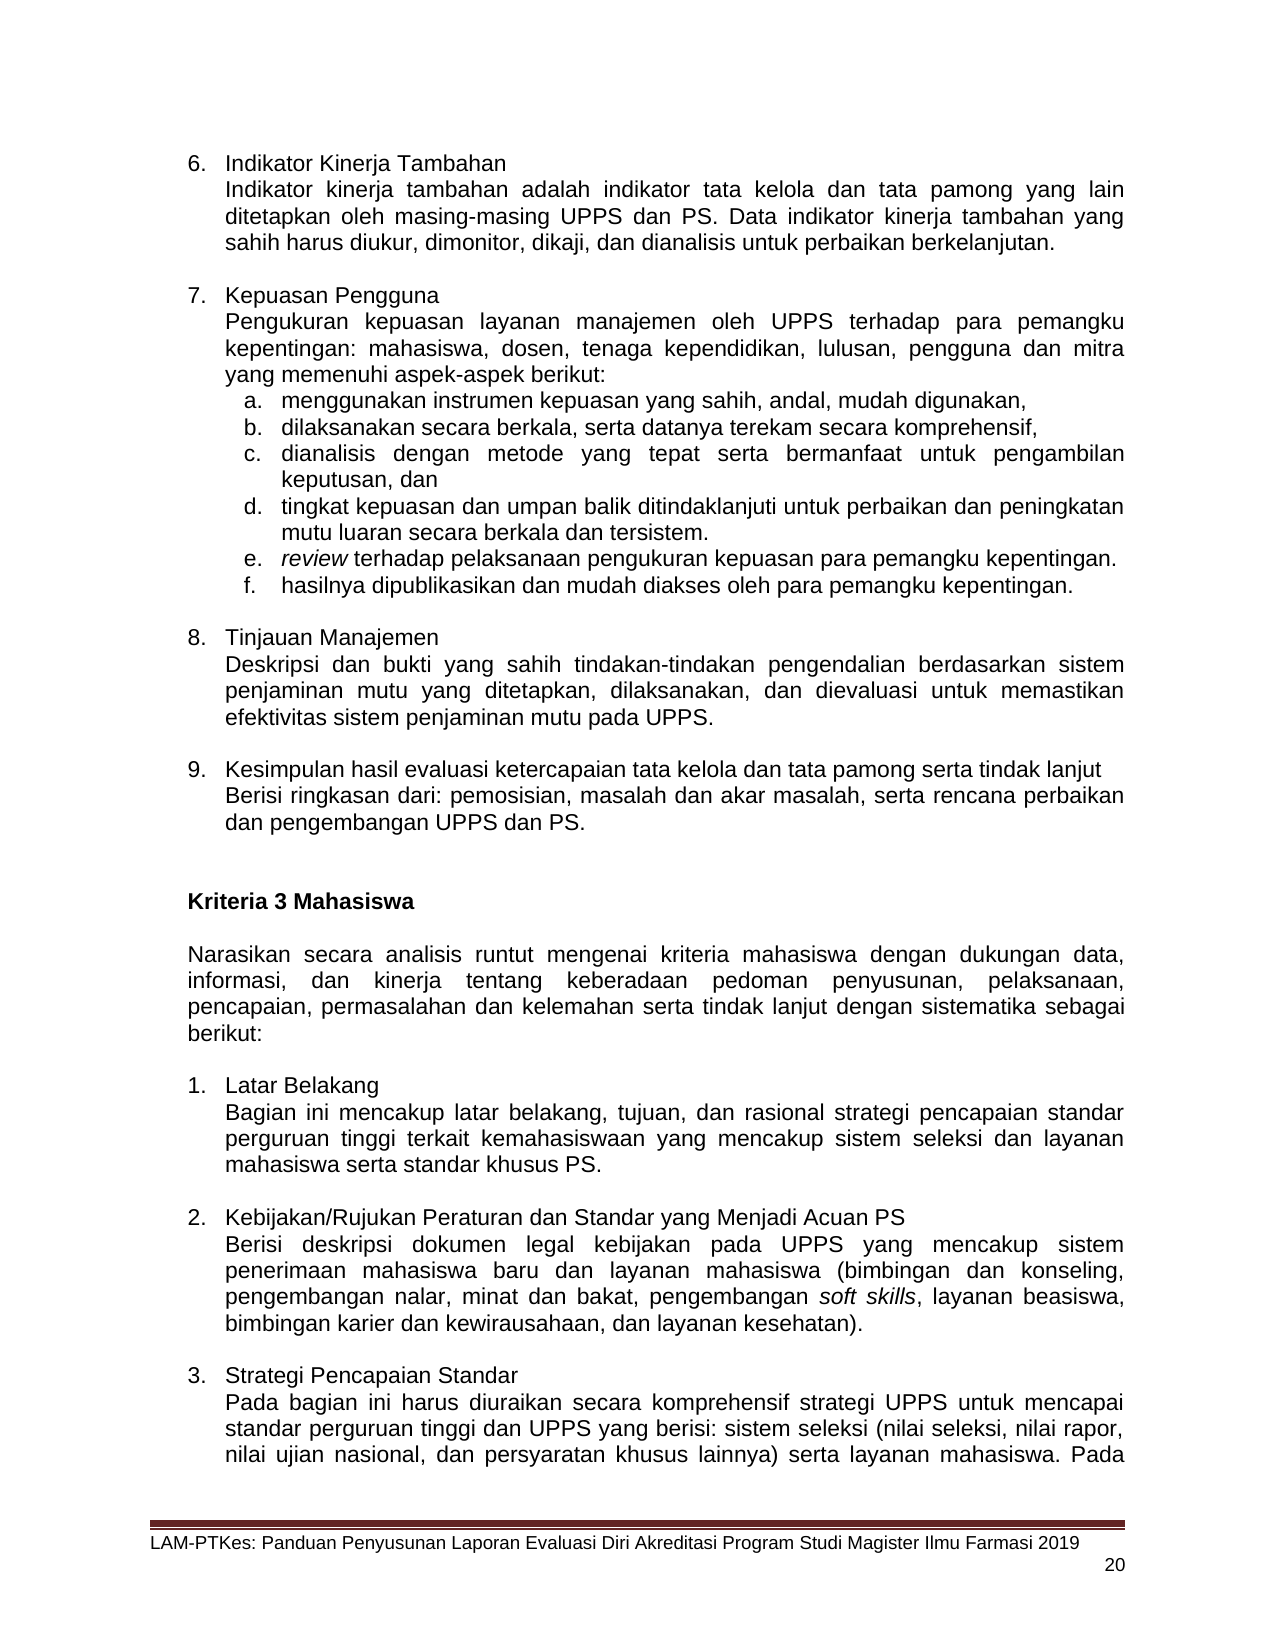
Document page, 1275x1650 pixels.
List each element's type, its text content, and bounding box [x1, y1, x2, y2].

text Bagian ini mencakup latar belakang, tujuan, dan rasional strategi pencapaian standar perguruan tinggi terkait kemahasiswaan yang mencakup sistem seleksi dan layanan mahasiswa serta standar khusus PS. [225, 1099, 1125, 1178]
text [225, 1389, 1125, 1468]
list Kepuasan Pengguna [187, 282, 1125, 308]
list Kesimpulan hasil evaluasi ketercapaian tata kelola dan tata pamong serta tindak lanjut [187, 756, 1125, 782]
list Indikator Kinerja Tambahan [187, 150, 1125, 176]
list dilaksanakan secara berkala, serta datanya terekam secara komprehensif, [244, 413, 1125, 440]
list review terhadap pelaksanaan pengukuran kepuasan para pemangku kepentingan. [244, 545, 1125, 572]
list Tinjauan Manajemen [187, 624, 1125, 651]
list dianalisis dengan metode yang tepat serta bermanfaat untuk pengambilan keputusan, dan [244, 440, 1125, 493]
text Indikator kinerja tambahan adalah indikator tata kelola dan tata pamong yang lain ditetapkan oleh masing-masing UPPS dan PS. Data indikator kinerja tambahan yang sahih harus diukur, dimonitor, dikaji, dan dianalisis untuk perbaikan berkelanjutan. [225, 176, 1125, 255]
list Latar Belakang [187, 1072, 1125, 1099]
text Deskripsi dan bukti yang sahih tindakan-tindakan pengendalian berdasarkan sistem penjaminan mutu yang ditetapkan, dilaksanakan, dan dievaluasi untuk memastikan efektivitas sistem penjaminan mutu pada UPPS. [225, 651, 1125, 730]
text Pengukuran kepuasan layanan manajemen oleh UPPS terhadap para pemangku kepentingan: mahasiswa, dosen, tenaga kependidikan, lulusan, pengguna dan mitra yang memenuhi aspek-aspek berikut: [225, 308, 1125, 387]
subtitle Kriteria 3 Mahasiswa [187, 888, 1125, 914]
list tingkat kepuasan dan umpan balik ditindaklanjuti untuk perbaikan dan peningkatan mutu luaran secara berkala dan tersistem. [244, 493, 1125, 545]
list menggunakan instrumen kepuasan yang sahih, andal, mudah digunakan, [244, 387, 1125, 413]
text Narasikan secara analisis runtut mengenai kriteria mahasiswa dengan dukungan data, informasi, dan kinerja tentang keberadaan pedoman penyusunan, pelaksanaan, pencapaian, permasalahan dan kelemahan serta tindak lanjut dengan sistematika sebagai berikut: [187, 941, 1125, 1046]
text Berisi ringkasan dari: pemosisian, masalah dan akar masalah, serta rencana perbaikan dan pengembangan UPPS dan PS. [225, 782, 1125, 835]
list hasilnya dipublikasikan dan mudah diakses oleh para pemangku kepentingan. [244, 572, 1125, 598]
list Kebijakan/Rujukan Peraturan dan Standar yang Menjadi Acuan PS [187, 1204, 1125, 1231]
text Berisi deskripsi dokumen legal kebijakan pada UPPS yang mencakup sistem penerimaan mahasiswa baru dan layanan mahasiswa (bimbingan dan konseling, pengembangan nalar, minat dan bakat, pengembangan soft skills, layanan beasiswa, bimbingan karier dan kewirausahaan, dan layanan kesehatan). [225, 1231, 1125, 1336]
list Strategi Pencapaian Standar [187, 1362, 1125, 1389]
